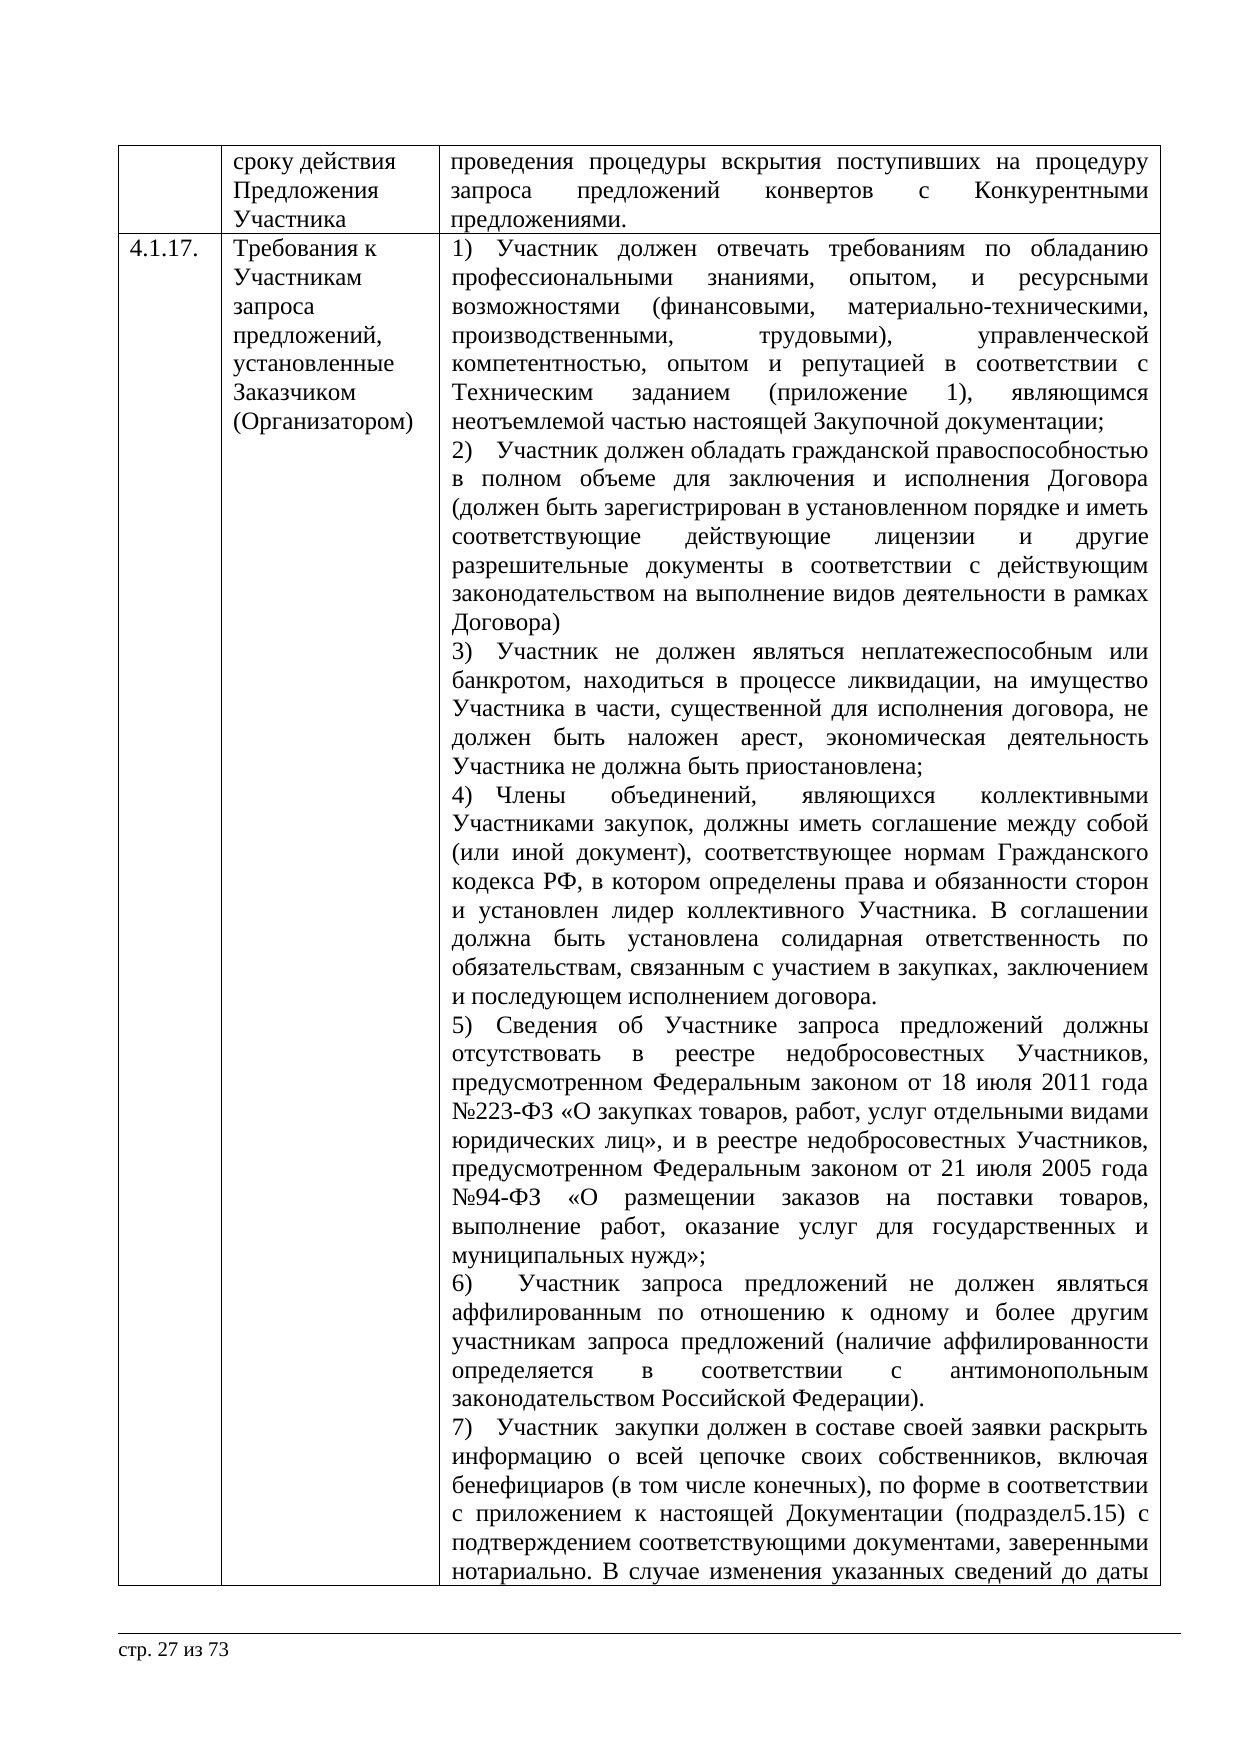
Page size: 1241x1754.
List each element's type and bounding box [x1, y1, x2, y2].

table_cell [440, 234, 1160, 1585]
table_cell [119, 146, 221, 232]
table_cell [440, 146, 1160, 232]
table_cell [222, 146, 439, 232]
table_cell [222, 234, 439, 1585]
table_cell [119, 234, 221, 1585]
